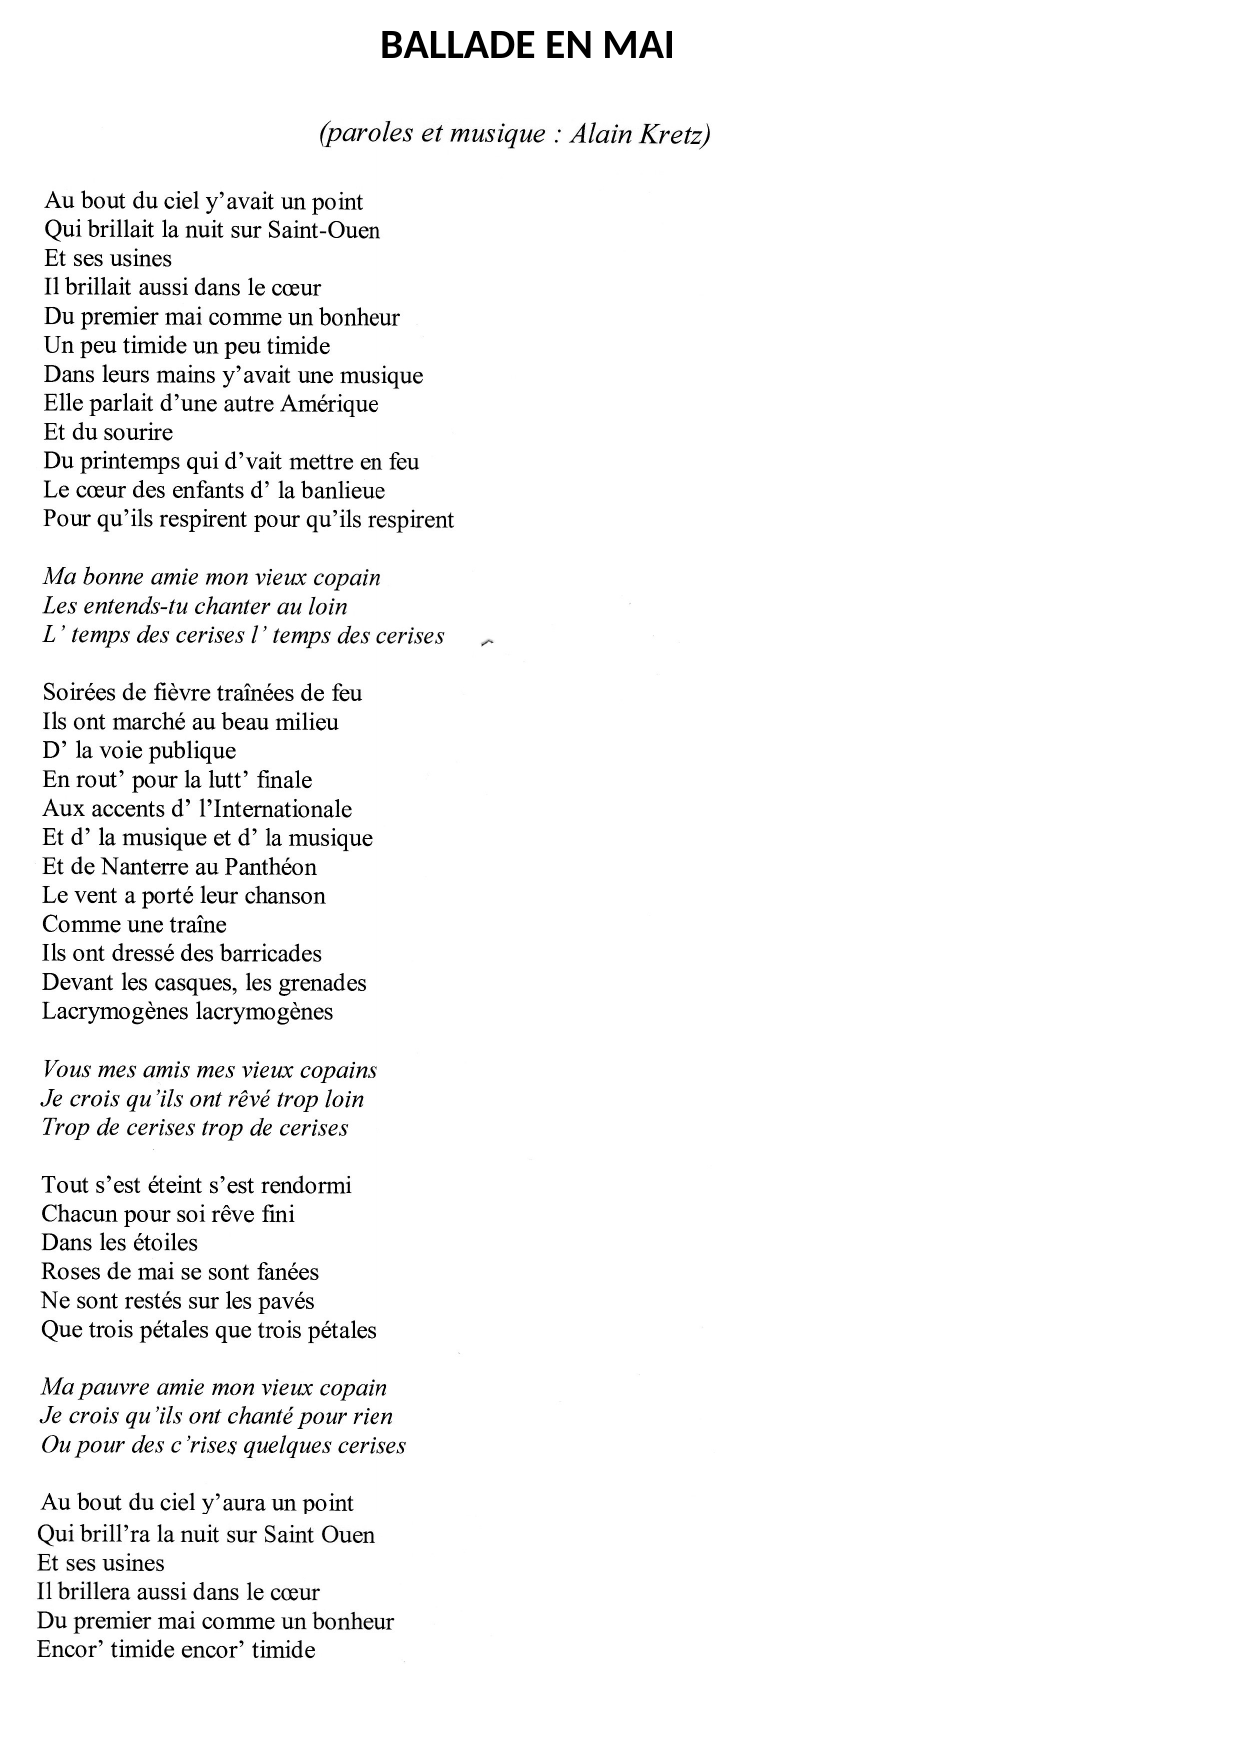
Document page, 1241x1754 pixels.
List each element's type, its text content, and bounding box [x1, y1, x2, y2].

text BALLADE EN MAI [29, 18, 1211, 68]
picture [29, 118, 721, 1664]
